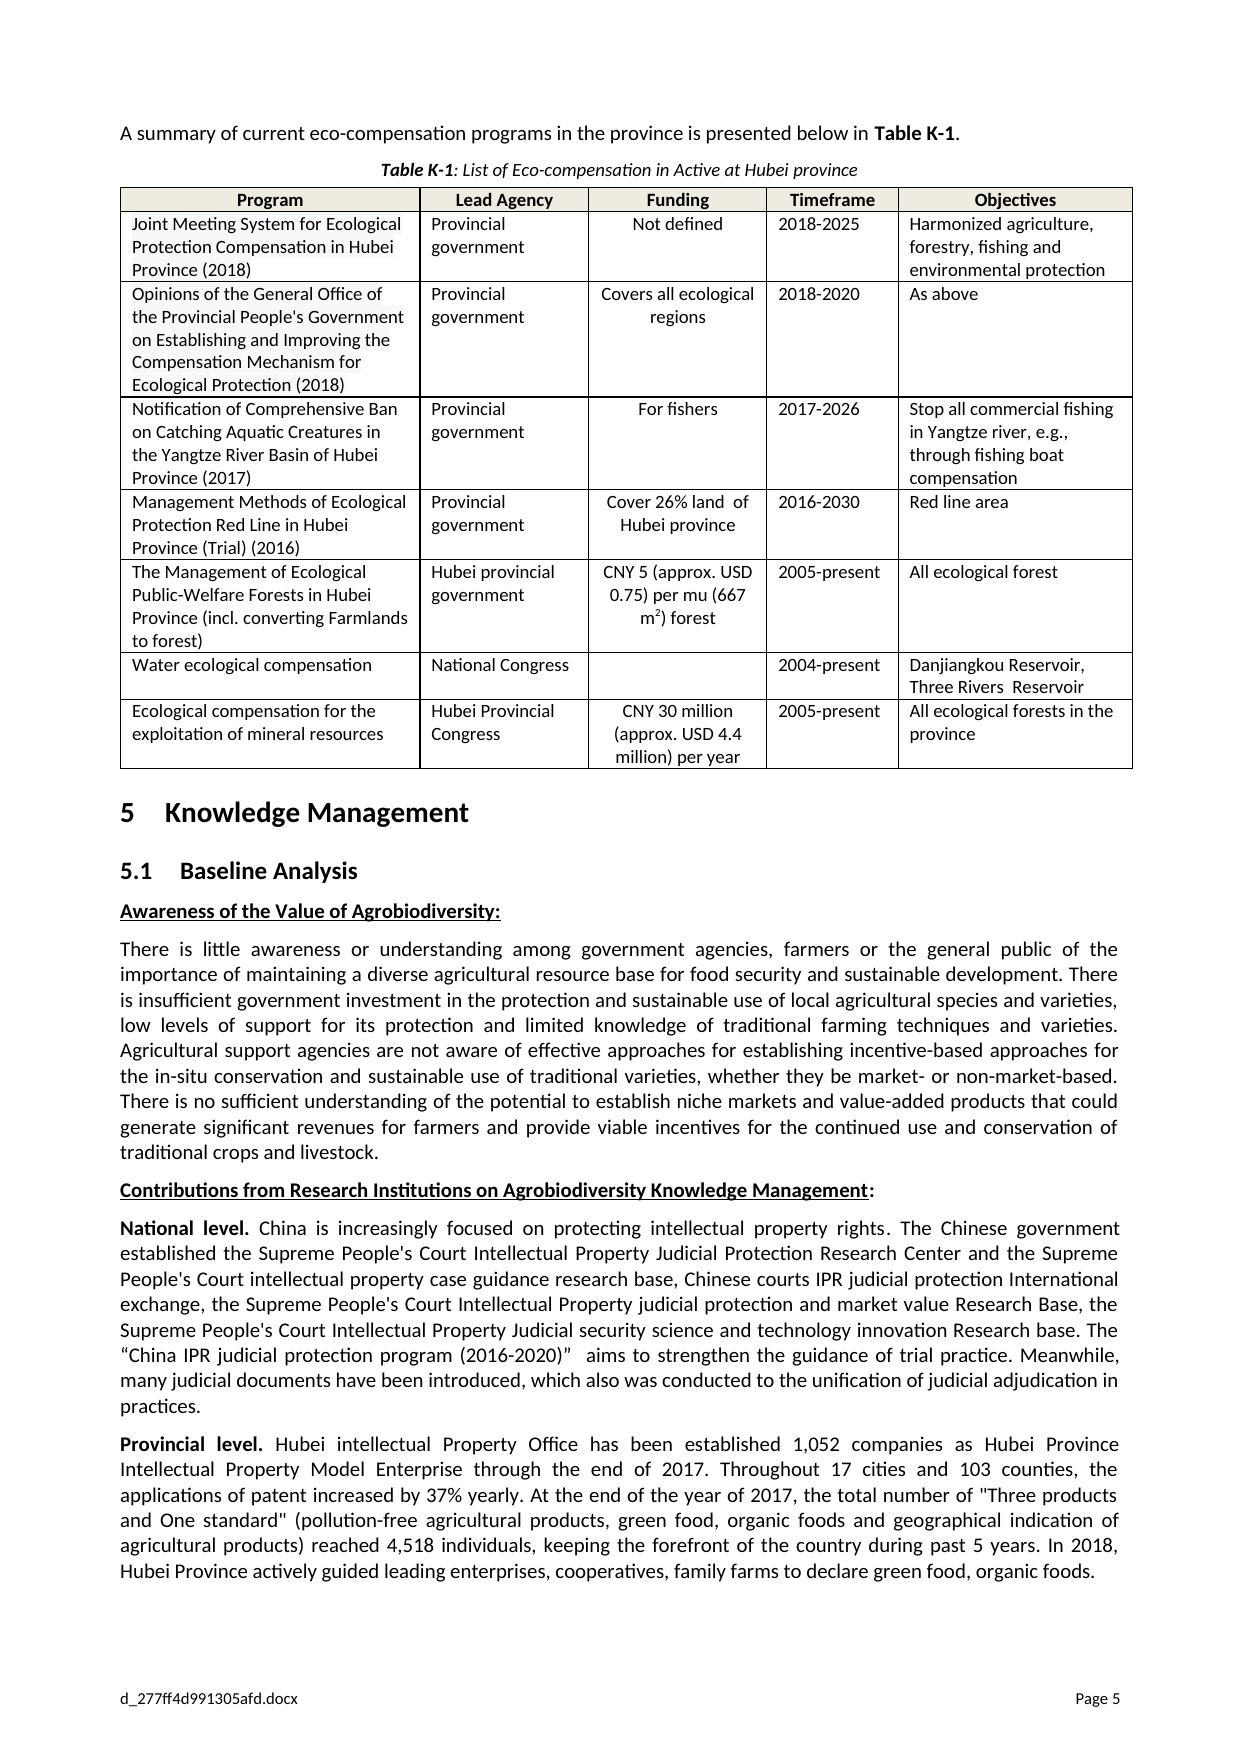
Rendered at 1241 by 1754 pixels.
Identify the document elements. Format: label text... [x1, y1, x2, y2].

text There is little awareness or understanding among government agencies, farmers or the general public of the importance of maintaining a diverse agricultural resource base for food security and sustainable development. There is insufficient government investment in the protection and sustainable use of local agricultural species and varieties, low levels of support for its protection and limited knowledge of traditional farming techniques and varieties. Agricultural support agencies are not aware of effective approaches for establishing incentive-based approaches for the in-situ conservation and sustainable use of traditional varieties, whether they be market- or non-market-based. There is no sufficient understanding of the potential to establish niche markets and value-added products that could generate significant revenues for farmers and provide viable incentives for the continued use and conservation of traditional crops and livestock. [120, 936, 1120, 1165]
table_cell Red line area [899, 490, 1132, 559]
table_cell National Congress [421, 653, 588, 698]
subtitle Knowledge Management [120, 794, 1120, 830]
table_cell The Management of Ecological Public-Welfare Forests in Hubei Province (incl. converting Farmlands to forest) [121, 560, 419, 652]
table_cell 2018-2020 [767, 282, 898, 396]
text Awareness of the Value of Agrobiodiversity: [120, 898, 1120, 923]
table_cell For fishers [589, 398, 766, 489]
text Table K-1: List of Eco-compensation in Active at Hubei province [120, 158, 1120, 181]
text National level. China is increasingly focused on protecting intellectual property rights. The Chinese government established the Supreme People's Court Intellectual Property Judicial Protection Research Center and the Supreme People's Court intellectual property case guidance research base, Chinese courts IPR judicial protection International exchange, the Supreme People's Court Intellectual Property judicial protection and market value Research Base, the Supreme People's Court Intellectual Property Judicial security science and technology innovation Research base. The “China IPR judicial protection program (2016-2020)” aims to strengthen the guidance of trial practice. Meanwhile, many judicial documents have been introduced, which also was conducted to the unification of judicial adjudication in practices. [120, 1215, 1120, 1418]
table_cell Hubei Provincial Congress [421, 700, 588, 768]
table_cell Provincial government [421, 212, 588, 281]
table_cell Cover 26% land of Hubei province [589, 490, 766, 559]
table_cell Provincial government [421, 282, 588, 396]
text A summary of current eco-compensation programs in the province is presented below in Table K-1. [120, 120, 1120, 145]
table_cell CNY 30 million (approx. USD 4.4 million) per year [589, 700, 766, 768]
table_cell Hubei provincial government [421, 560, 588, 652]
table_cell Covers all ecological regions [589, 282, 766, 396]
table_cell Provincial government [421, 490, 588, 559]
subtitle Baseline Analysis [120, 855, 1120, 886]
table_cell Water ecological compensation [121, 653, 419, 698]
table_header Timeframe [767, 188, 898, 211]
table_header Program [121, 188, 419, 211]
table_cell Stop all commercial fishing in Yangtze river, e.g., through fishing boat compensation [899, 398, 1132, 489]
table_cell 2017-2026 [767, 398, 898, 489]
table_cell CNY 5 (approx. USD 0.75) per mu (667 m2) forest [589, 560, 766, 652]
table_cell Management Methods of Ecological Protection Red Line in Hubei Province (Trial) (2016) [121, 490, 419, 559]
table_cell Notification of Comprehensive Ban on Catching Aquatic Creatures in the Yangtze River Basin of Hubei Province (2017) [121, 398, 419, 489]
table_cell 2005-present [767, 560, 898, 652]
table_header Lead Agency [421, 188, 588, 211]
table_cell 2005-present [767, 700, 898, 768]
table_cell 2018-2025 [767, 212, 898, 281]
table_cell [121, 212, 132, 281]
text Provincial level. Hubei intellectual Property Office has been established 1,052 companies as Hubei Province Intellectual Property Model Enterprise through the end of 2017. Throughout 17 cities and 103 counties, the applications of patent increased by 37% yearly. At the end of the year of 2017, the total number of "Three products and One standard" (pollution-free agricultural products, green food, organic foods and geographical indication of agricultural products) reached 4,518 individuals, keeping the forefront of the country during past 5 years. In 2018, Hubei Province actively guided leading enterprises, cooperatives, family farms to declare green food, organic foods. [120, 1431, 1120, 1583]
table_cell Joint Meeting System for Ecological Protection Compensation in Hubei Province (2018) [251, 212, 419, 281]
table_cell Danjiangkou Reservoir, Three Rivers Reservoir [899, 653, 1132, 698]
table_cell 2016-2030 [767, 490, 898, 559]
table_header Objectives [899, 188, 1132, 211]
table_cell 2004-present [767, 653, 898, 698]
table_header Funding [589, 188, 766, 211]
table_cell Not defined [589, 212, 766, 281]
table_cell All ecological forests in the province [899, 700, 1132, 768]
table_cell All ecological forest [899, 560, 1132, 652]
table_cell Provincial government [421, 398, 588, 489]
table_cell Harmonized agriculture, forestry, fishing and environmental protection [899, 212, 1132, 281]
table_cell Opinions of the General Office of the Provincial People's Government on Establishing and Improving the Compensation Mechanism for Ecological Protection (2018) [121, 282, 419, 396]
table_cell Ecological compensation for the exploitation of mineral resources [121, 700, 419, 768]
table_cell As above [899, 282, 1132, 396]
table_cell [589, 653, 766, 698]
text Contributions from Research Institutions on Agrobiodiversity Knowledge Management: [120, 1177, 1120, 1203]
